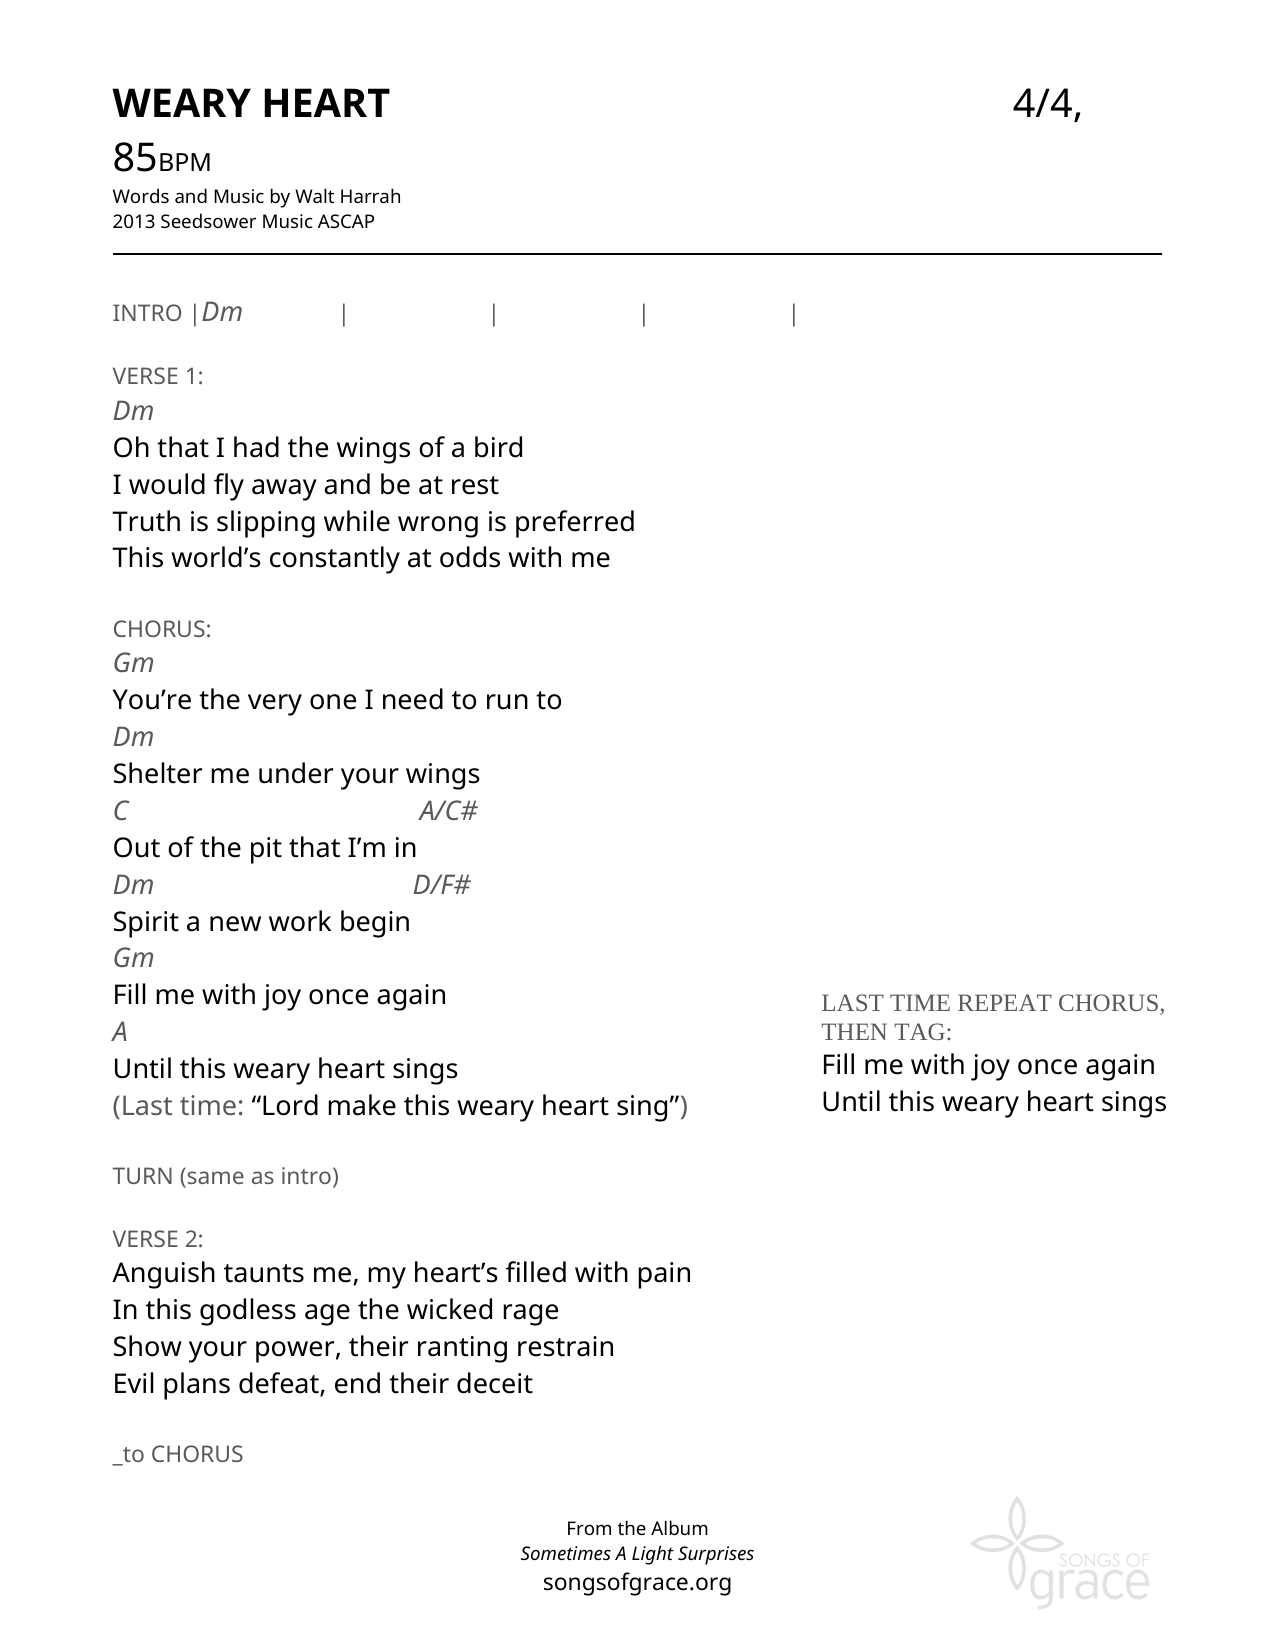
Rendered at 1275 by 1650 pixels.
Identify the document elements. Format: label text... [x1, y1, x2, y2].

text Gm [112, 644, 1162, 681]
text Truth is slipping while wrong is preferred [112, 502, 1162, 539]
text Out of the pit that I’m in [112, 828, 1162, 865]
text This world’s constantly at odds with me [112, 539, 1162, 576]
text VERSE 1: [112, 360, 1162, 391]
text Fill me with joy once again [112, 976, 1162, 1013]
text _to CHORUS [112, 1438, 1162, 1469]
text I would fly away and be at rest [112, 465, 1162, 502]
text INTRO |Dm | | | | [112, 292, 1162, 329]
text You’re the very one I need to run to [112, 681, 1162, 718]
text Dm [112, 718, 1162, 754]
text Anguish taunts me, my heart’s filled with pain [112, 1254, 1162, 1291]
text Until this weary heart sings [112, 1049, 1162, 1086]
text Evil plans defeat, end their deceit [112, 1364, 1162, 1401]
text Gm [112, 939, 1162, 976]
text Dm [112, 391, 1162, 428]
text Spirit a new work begin [112, 902, 1162, 939]
text A [112, 1013, 1162, 1049]
text VERSE 2: [112, 1223, 1162, 1254]
text (Last time: “Lord make this weary heart sing”) [112, 1086, 1162, 1123]
text CHORUS: [112, 613, 1162, 644]
text TURN (same as intro) [112, 1160, 1162, 1191]
text Oh that I had the wings of a bird [112, 428, 1162, 465]
text Dm D/F# [112, 865, 1162, 902]
text In this godless age the wicked rage [112, 1291, 1162, 1328]
text Show your power, their ranting restrain [112, 1328, 1162, 1364]
text C A/C# [112, 791, 1162, 828]
text Shelter me under your wings [112, 754, 1162, 791]
